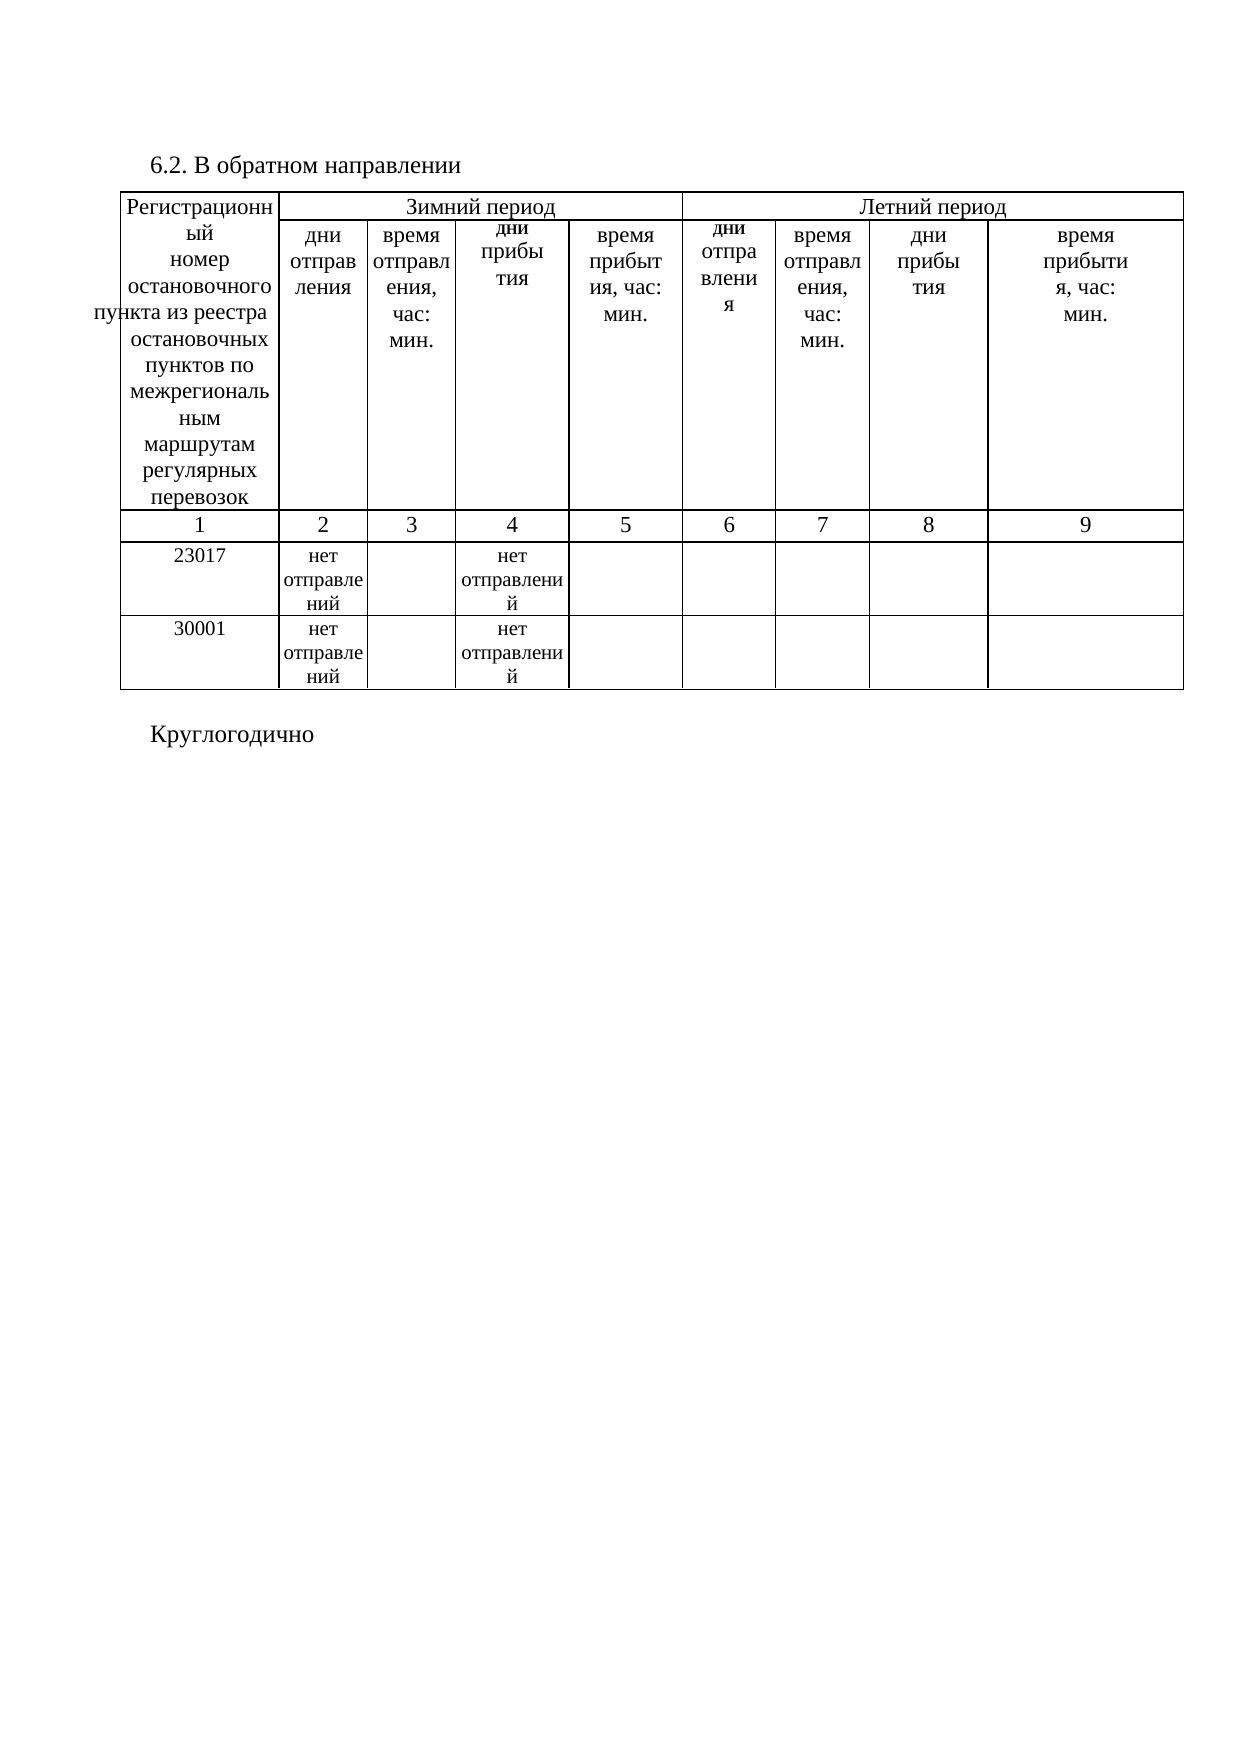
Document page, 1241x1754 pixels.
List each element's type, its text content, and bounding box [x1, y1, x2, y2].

text Круглогодично [150, 719, 1090, 747]
table_cell [570, 616, 682, 688]
table_cell время прибыти я, час: мин. [989, 221, 1183, 509]
table_cell 30001 [121, 616, 278, 688]
table_header Зимний период [280, 193, 682, 219]
table_cell дни прибы тия [870, 221, 987, 509]
table_cell [368, 616, 455, 688]
text 6.2. В обратном направлении [150, 150, 1090, 179]
table_cell 4 [456, 511, 568, 541]
table_cell 3 [368, 511, 455, 541]
table_cell ДНИ отпра влени я [683, 221, 775, 509]
table_cell [870, 543, 987, 615]
table_cell 23017 [121, 543, 278, 615]
table_cell 1 [121, 511, 278, 541]
table_cell [870, 616, 987, 688]
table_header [121, 193, 278, 509]
table_cell [989, 616, 1183, 688]
table_cell ДНИ прибы тия [456, 221, 568, 509]
table_cell время прибыт ия, час: мин. [570, 221, 682, 509]
table_cell 7 [776, 511, 869, 541]
table_cell нет отправлений [280, 543, 367, 615]
table_cell [776, 616, 869, 688]
table_cell дни отправ ления [280, 221, 367, 509]
table_cell время отправл ения, час: мин. [776, 221, 869, 509]
table_cell [570, 543, 682, 615]
table_cell 9 [989, 511, 1183, 541]
table_cell [683, 616, 775, 688]
table_cell [776, 543, 869, 615]
table_cell 2 [280, 511, 367, 541]
table_cell нет отправлений [280, 616, 367, 688]
table_cell [989, 543, 1183, 615]
table_header Летний период [683, 193, 1183, 219]
table_cell 6 [683, 511, 775, 541]
table_cell нет отправлений [456, 543, 568, 615]
table_cell 5 [570, 511, 682, 541]
table_cell время отправл ения, час: мин. [368, 221, 455, 509]
table_cell [683, 543, 775, 615]
table_cell нет отправлений [456, 616, 568, 688]
table_cell [368, 543, 455, 615]
table_cell 8 [870, 511, 987, 541]
